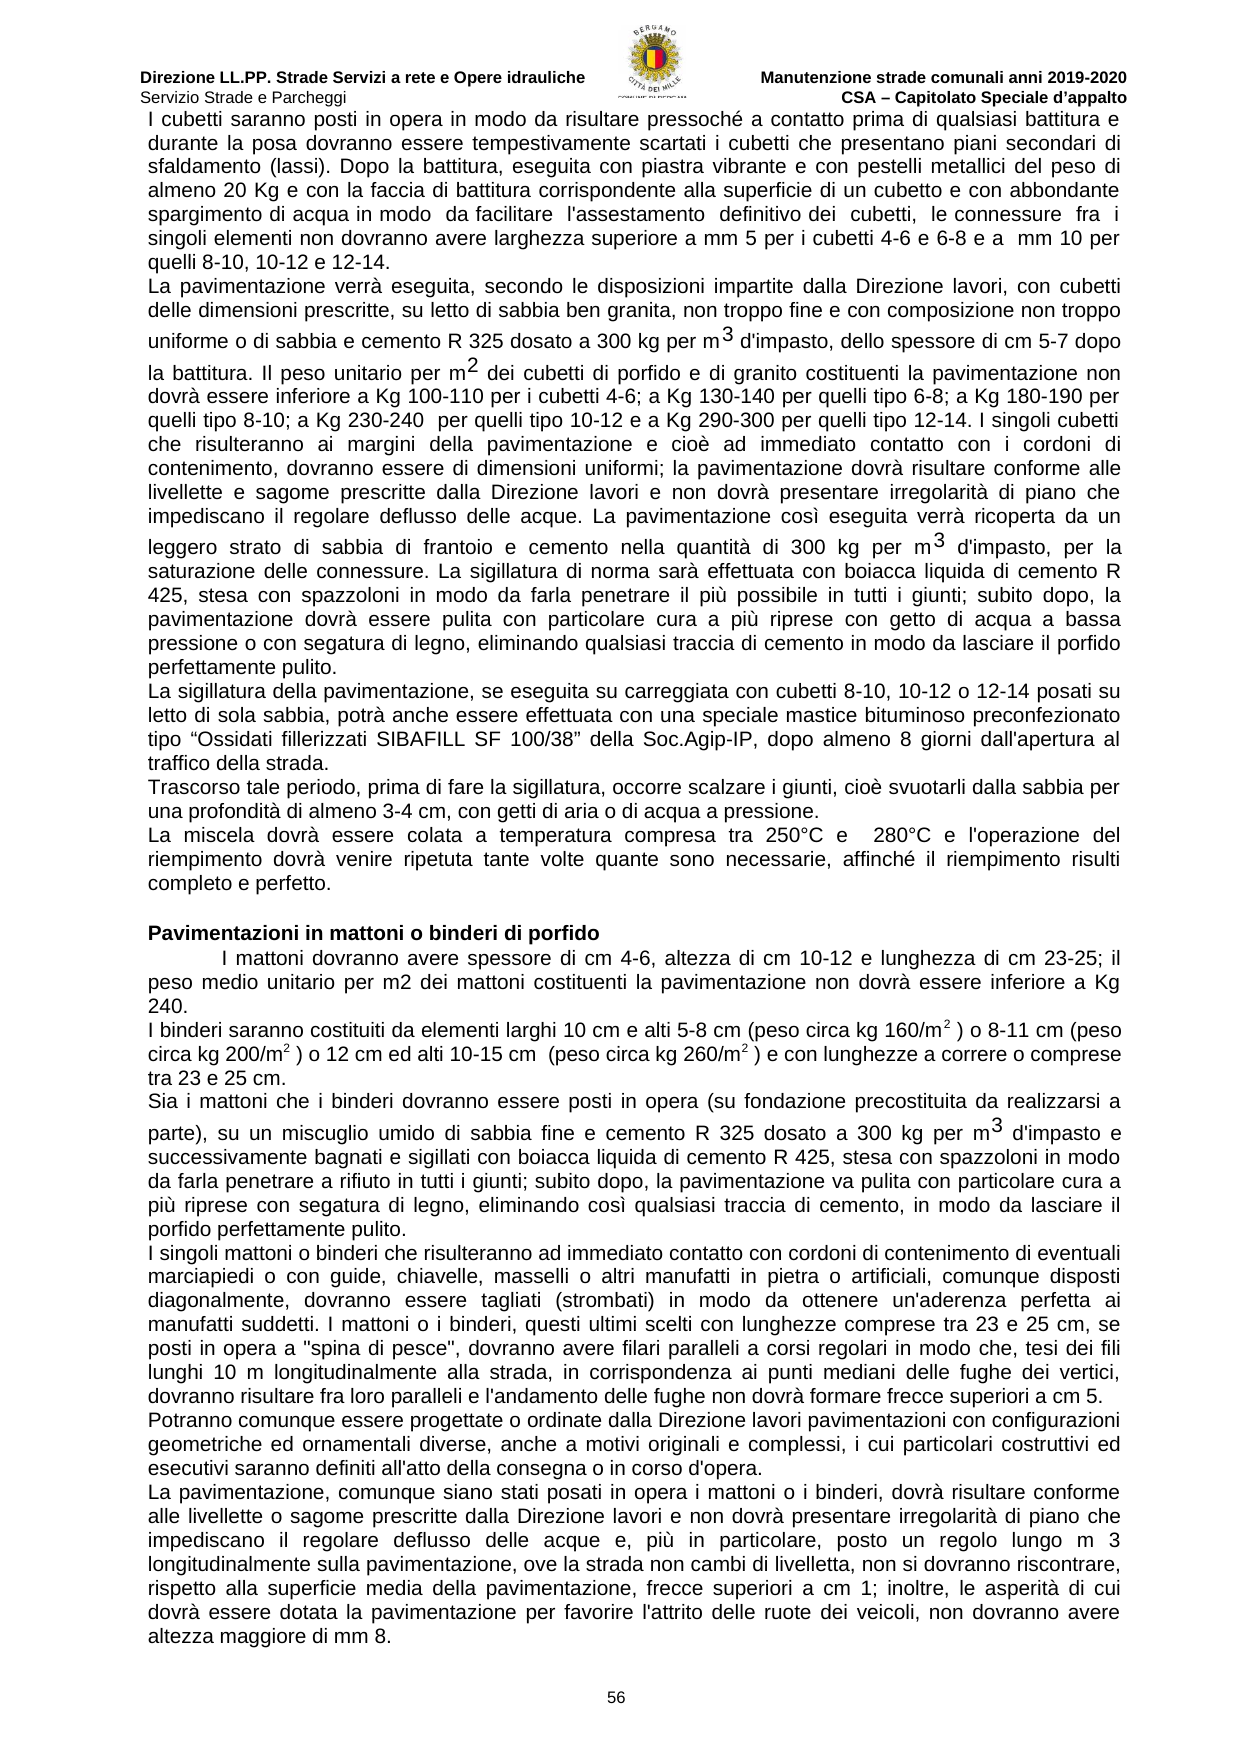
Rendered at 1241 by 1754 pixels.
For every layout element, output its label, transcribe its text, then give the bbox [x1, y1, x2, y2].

text I cubetti saranno posti in opera in modo da risultare pressoché a contatto prima di qualsiasi battitura e durante la posa dovranno essere tempestivamente scartati i cubetti che presentano piani secondari di sfaldamento (lassi). Dopo la battitura, eseguita con piastra vibrante e con pestelli metallici del peso di almeno 20 Kg e con la faccia di battitura corrispondente alla superficie di un cubetto e con abbondante spargimento di acqua in modo da facilitare l'assestamento definitivo dei cubetti, le connessure fra i singoli elementi non dovranno avere larghezza superiore a mm 5 per i cubetti 4-6 e 6-8 e a mm 10 per quelli 8-10, 10-12 e 12-14. [148, 106, 1122, 274]
text La sigillatura della pavimentazione, se eseguita su carreggiata con cubetti 8-10, 10-12 o 12-14 posati su letto di sola sabbia, potrà anche essere effettuata con una speciale mastice bituminoso preconfezionato tipo “Ossidati fillerizzati SIBAFILL SF 100/38” della Soc.Agip-IP, dopo almeno 8 giorni dall'apertura al traffico della strada. [148, 679, 1122, 775]
text La pavimentazione, comunque siano stati posati in opera i mattoni o i binderi, dovrà risultare conforme alle livellette o sagome prescritte dalla Direzione lavori e non dovrà presentare irregolarità di piano che impediscano il regolare deflusso delle acque e, più in particolare, posto un regolo lungo m 3 longitudinalmente sulla pavimentazione, ove la strada non cambi di livelletta, non si dovranno riscontrare, rispetto alla superficie media della pavimentazione, frecce superiori a cm 1; inoltre, le asperità di cui dovrà essere dotata la pavimentazione per favorire l'attrito delle ruote dei veicoli, non dovranno avere altezza maggiore di mm 8. [148, 1480, 1122, 1648]
text Sia i mattoni che i binderi dovranno essere posti in opera (su fondazione precostituita da realizzarsi a parte), su un miscuglio umido di sabbia fine e cemento R 325 dosato a 300 kg per m3 d'impasto e successivamente bagnati e sigillati con boiacca liquida di cemento R 425, stesa con spazzoloni in modo da farla penetrare a rifiuto in tutti i giunti; subito dopo, la pavimentazione va pulita con particolare cura a più riprese con segatura di legno, eliminando così qualsiasi traccia di cemento, in modo da lasciare il porfido perfettamente pulito. [148, 1089, 1122, 1240]
text La miscela dovrà essere colata a temperatura compresa tra 250°C e 280°C e l'operazione del riempimento dovrà venire ripetuta tante volte quante sono necessarie, affinché il riempimento risulti completo e perfetto. [148, 823, 1122, 894]
text I singoli mattoni o binderi che risulteranno ad immediato contatto con cordoni di contenimento di eventuali marciapiedi o con guide, chiavelle, masselli o altri manufatti in pietra o artificiali, comunque disposti diagonalmente, dovranno essere tagliati (strombati) in modo da ottenere un'aderenza perfetta ai manufatti suddetti. I mattoni o i binderi, questi ultimi scelti con lunghezze comprese tra 23 e 25 cm, se posti in opera a "spina di pesce", dovranno avere filari paralleli a corsi regolari in modo che, tesi dei fili lunghi 10 m longitudinalmente alla strada, in corrispondenza ai punti mediani delle fughe dei vertici, dovranno risultare fra loro paralleli e l'andamento delle fughe non dovrà formare frecce superiori a cm 5. [148, 1240, 1122, 1408]
text Trascorso tale periodo, prima di fare la sigillatura, occorre scalzare i giunti, cioè svuotarli dalla sabbia per una profondità di almeno 3-4 cm, con getti di aria o di acqua a pressione. [148, 775, 1122, 823]
text La pavimentazione verrà eseguita, secondo le disposizioni impartite dalla Direzione lavori, con cubetti delle dimensioni prescritte, su letto di sabbia ben granita, non troppo fine e con composizione non troppo uniforme o di sabbia e cemento R 325 dosato a 300 kg per m3 d'impasto, dello spessore di cm 5-7 dopo la battitura. Il peso unitario per m2 dei cubetti di porfido e di granito costituenti la pavimentazione non dovrà essere inferiore a Kg 100-110 per i cubetti 4-6; a Kg 130-140 per quelli tipo 6-8; a Kg 180-190 per quelli tipo 8-10; a Kg 230-240 per quelli tipo 10-12 e a Kg 290-300 per quelli tipo 12-14. I singoli cubetti che risulteranno ai margini della pavimentazione e cioè ad immediato contatto con i cordoni di contenimento, dovranno essere di dimensioni uniformi; la pavimentazione dovrà risultare conforme alle livellette e sagome prescritte dalla Direzione lavori e non dovrà presentare irregolarità di piano che impediscano il regolare deflusso delle acque. La pavimentazione così eseguita verrà ricoperta da un leggero strato di sabbia di frantoio e cemento nella quantità di 300 kg per m3 d'impasto, per la saturazione delle connessure. La sigillatura di norma sarà effettuata con boiacca liquida di cemento R 425, stesa con spazzoloni in modo da farla penetrare il più possibile in tutti i giunti; subito dopo, la pavimentazione dovrà essere pulita con particolare cura a più riprese con getto di acqua a bassa pressione o con segatura di legno, eliminando qualsiasi traccia di cemento in modo da lasciare il porfido perfettamente pulito. [148, 274, 1122, 679]
subtitle Pavimentazioni in mattoni o binderi di porfido [148, 918, 1122, 946]
text I binderi saranno costituiti da elementi larghi 10 cm e alti 5-8 cm (peso circa kg 160/m2 ) o 8-11 cm (peso circa kg 200/m2 ) o 12 cm ed alti 10-15 cm (peso circa kg 260/m2 ) e con lunghezze a correre o comprese tra 23 e 25 cm. [148, 1017, 1122, 1089]
text I mattoni dovranno avere spessore di cm 4-6, altezza di cm 10-12 e lunghezza di cm 23-25; il peso medio unitario per m2 dei mattoni costituenti la pavimentazione non dovrà essere inferiore a Kg 240. [148, 946, 1122, 1017]
text Potranno comunque essere progettate o ordinate dalla Direzione lavori pavimentazioni con configurazioni geometriche ed ornamentali diverse, anche a motivi originali e complessi, i cui particolari costruttivi ed esecutivi saranno definiti all'atto della consegna o in corso d'opera. [148, 1408, 1122, 1480]
picture [617, 25, 687, 97]
